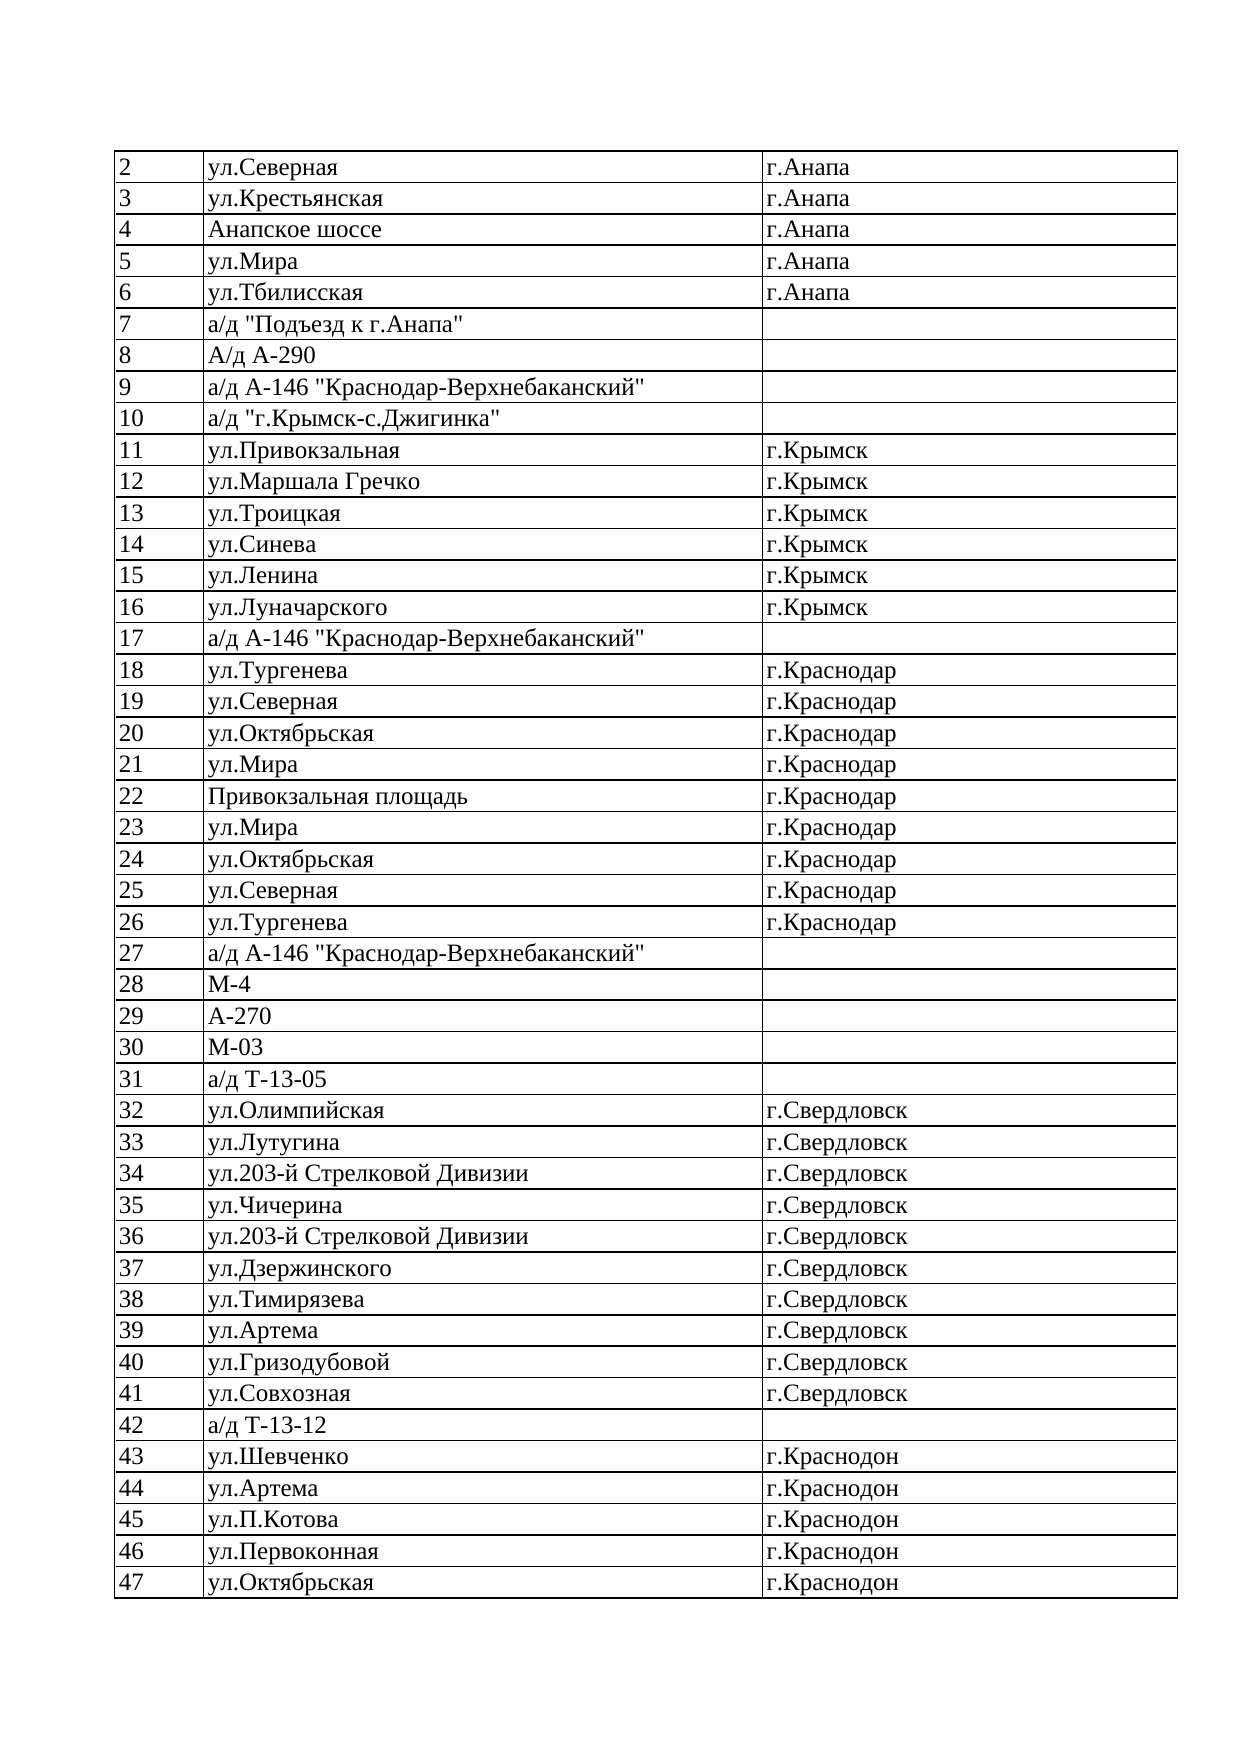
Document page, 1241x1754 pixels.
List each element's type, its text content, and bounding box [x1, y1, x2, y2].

table_cell г.Свердловск [763, 1345, 1177, 1377]
table_cell 2 [115, 152, 203, 181]
table_cell а/д "г.Крымск-с.Джигинка" [204, 403, 762, 433]
table_cell ул.Троицкая [204, 498, 762, 527]
table_cell 27 [115, 938, 203, 968]
table_cell ул.Мира [204, 812, 762, 842]
table_cell 5 [115, 245, 203, 276]
table_cell ул.Тимирязева [204, 1284, 762, 1314]
table_cell г.Краснодон [763, 1534, 1177, 1566]
table_cell г.Краснодон [763, 1503, 1177, 1534]
table_cell ул.Лутугина [204, 1127, 762, 1157]
table_cell г.Анапа [763, 244, 1177, 276]
table_cell 17 [115, 623, 203, 653]
table_cell ул.Мира [204, 246, 762, 276]
table_cell 34 [115, 1158, 203, 1188]
table_cell [763, 370, 1177, 402]
table_cell г.Анапа [763, 276, 1177, 307]
table_cell М-03 [204, 1032, 762, 1062]
table_cell 4 [115, 214, 203, 244]
table_cell г.Краснодар [763, 716, 1177, 748]
table_cell ул.Маршала Гречко [204, 466, 762, 496]
table_cell а/д А-146 "Краснодар-Верхнебаканский" [204, 938, 762, 968]
table_cell 32 [115, 1095, 203, 1125]
table_cell г.Крымск [763, 528, 1177, 559]
table_cell ул.Синева [204, 529, 762, 559]
table_cell ул.Олимпийская [204, 1095, 762, 1125]
table_cell [763, 1062, 1177, 1094]
table_cell а/д А-146 "Краснодар-Верхнебаканский" [204, 623, 762, 653]
table_cell г.Краснодон [763, 1440, 1177, 1471]
table_cell [763, 999, 1177, 1031]
table_cell 22 [115, 780, 203, 811]
table_cell 15 [115, 560, 203, 590]
table_cell ул.Совхозная [204, 1378, 762, 1408]
table_cell 8 [115, 340, 203, 370]
table_cell г.Краснодар [763, 685, 1177, 716]
table_cell г.Крымск [763, 496, 1177, 527]
table_cell а/д Т-13-12 [204, 1410, 762, 1440]
table_cell [763, 936, 1177, 968]
table_cell г.Свердловск [763, 1283, 1177, 1314]
table_cell г.Свердловск [763, 1188, 1177, 1219]
table_cell г.Краснодар [763, 811, 1177, 842]
table_cell ул.Привокзальная [204, 435, 762, 464]
table_cell ул.Тбилисская [204, 277, 762, 307]
table_cell г.Краснодон [763, 1566, 1177, 1597]
table_cell а/д Т-13-05 [204, 1064, 762, 1094]
table_cell 26 [115, 906, 203, 936]
table_cell 25 [115, 875, 203, 905]
table_cell 36 [115, 1221, 203, 1251]
table_cell 31 [115, 1063, 203, 1094]
table_cell 16 [115, 591, 203, 622]
table_cell 3 [115, 183, 203, 213]
table_cell ул.Ленина [204, 561, 762, 590]
table_cell 28 [115, 969, 203, 999]
table_cell ул.203-й Стрелковой Дивизии [204, 1221, 762, 1251]
table_cell ул.203-й Стрелковой Дивизии [204, 1158, 762, 1188]
table_cell ул.Октябрьская [204, 844, 762, 873]
table_cell г.Краснодар [763, 748, 1177, 779]
table_cell ул.Северная [204, 686, 762, 716]
table_cell ул.Крестьянская [204, 183, 762, 213]
table_cell 30 [115, 1032, 203, 1062]
table_cell М-4 [204, 970, 762, 999]
table_cell г.Краснодар [763, 905, 1177, 936]
table_cell г.Свердловск [763, 1125, 1177, 1157]
table_cell ул.П.Котова [204, 1504, 762, 1534]
table_cell 33 [115, 1126, 203, 1157]
table_cell ул.Артема [204, 1316, 762, 1345]
table_cell ул.Тургенева [204, 655, 762, 685]
table_cell ул.Шевченко [204, 1441, 762, 1471]
table_cell г.Свердловск [763, 1094, 1177, 1125]
table_cell г.Анапа [763, 213, 1177, 244]
table_cell г.Краснодон [763, 1471, 1177, 1503]
table_cell 6 [115, 277, 203, 307]
table_cell 29 [115, 1000, 203, 1031]
table_cell ул.Октябрьская [204, 718, 762, 748]
table_cell г.Свердловск [763, 1220, 1177, 1251]
table_cell 13 [115, 497, 203, 527]
table_cell г.Краснодар [763, 653, 1177, 685]
table_cell а/д "Подъезд к г.Анапа" [204, 309, 762, 339]
table_cell 43 [115, 1441, 203, 1471]
table_cell 39 [115, 1315, 203, 1345]
table_cell 19 [115, 686, 203, 716]
table_cell 40 [115, 1346, 203, 1377]
table_cell г.Краснодар [763, 842, 1177, 873]
table_cell ул.Луначарского [204, 592, 762, 622]
table_cell [763, 339, 1177, 370]
table_cell [763, 622, 1177, 653]
table_cell ул.Артема [204, 1473, 762, 1503]
table_cell 41 [115, 1378, 203, 1408]
table_cell ул.Чичерина [204, 1190, 762, 1219]
table_cell г.Свердловск [763, 1314, 1177, 1345]
table_cell 23 [115, 812, 203, 842]
table_cell [763, 968, 1177, 999]
table_cell г.Крымск [763, 590, 1177, 622]
table_cell 20 [115, 717, 203, 748]
table_cell ул.Октябрьская [204, 1567, 762, 1597]
table_cell А/д А-290 [204, 340, 762, 370]
table_cell г.Краснодар [763, 874, 1177, 905]
table_cell Анапское шоссе [204, 215, 762, 244]
table_cell 14 [115, 529, 203, 559]
table_cell а/д А-146 "Краснодар-Верхнебаканский" [204, 372, 762, 402]
table_cell ул.Дзержинского [204, 1253, 762, 1282]
table_cell А-270 [204, 1001, 762, 1031]
table_cell 35 [115, 1189, 203, 1219]
table_cell Привокзальная площадь [204, 781, 762, 811]
table_cell г.Краснодар [763, 779, 1177, 811]
table_cell 44 [115, 1472, 203, 1503]
table_cell [763, 402, 1177, 433]
table_cell г.Свердловск [763, 1251, 1177, 1282]
table_cell 46 [115, 1535, 203, 1566]
table_cell ул.Гризодубовой [204, 1347, 762, 1377]
table_cell 11 [115, 434, 203, 464]
table_cell ул.Северная [204, 152, 762, 181]
table_cell 45 [115, 1504, 203, 1534]
table_cell ул.Северная [204, 875, 762, 905]
table_cell ул.Первоконная [204, 1536, 762, 1566]
table_cell г.Крымск [763, 559, 1177, 590]
table_cell ул.Мира [204, 749, 762, 779]
table_cell г.Свердловск [763, 1157, 1177, 1188]
table_cell 38 [115, 1284, 203, 1314]
table_cell 10 [115, 403, 203, 433]
table_cell 21 [115, 749, 203, 779]
table_cell ул.Тургенева [204, 907, 762, 936]
table_cell г.Свердловск [763, 1377, 1177, 1408]
table_cell [763, 1031, 1177, 1062]
table_cell [763, 307, 1177, 339]
table_cell 37 [115, 1252, 203, 1282]
table_cell 42 [115, 1409, 203, 1440]
table_cell г.Крымск [763, 465, 1177, 496]
table_cell 47 [115, 1567, 203, 1597]
table_cell 18 [115, 654, 203, 685]
table_cell г.Анапа [763, 152, 1177, 181]
table_cell г.Анапа [763, 181, 1177, 213]
table_cell г.Крымск [763, 433, 1177, 464]
table_cell 24 [115, 843, 203, 873]
table_cell 12 [115, 466, 203, 496]
table_cell 7 [115, 308, 203, 339]
table_cell 9 [115, 371, 203, 402]
table_cell [763, 1408, 1177, 1440]
